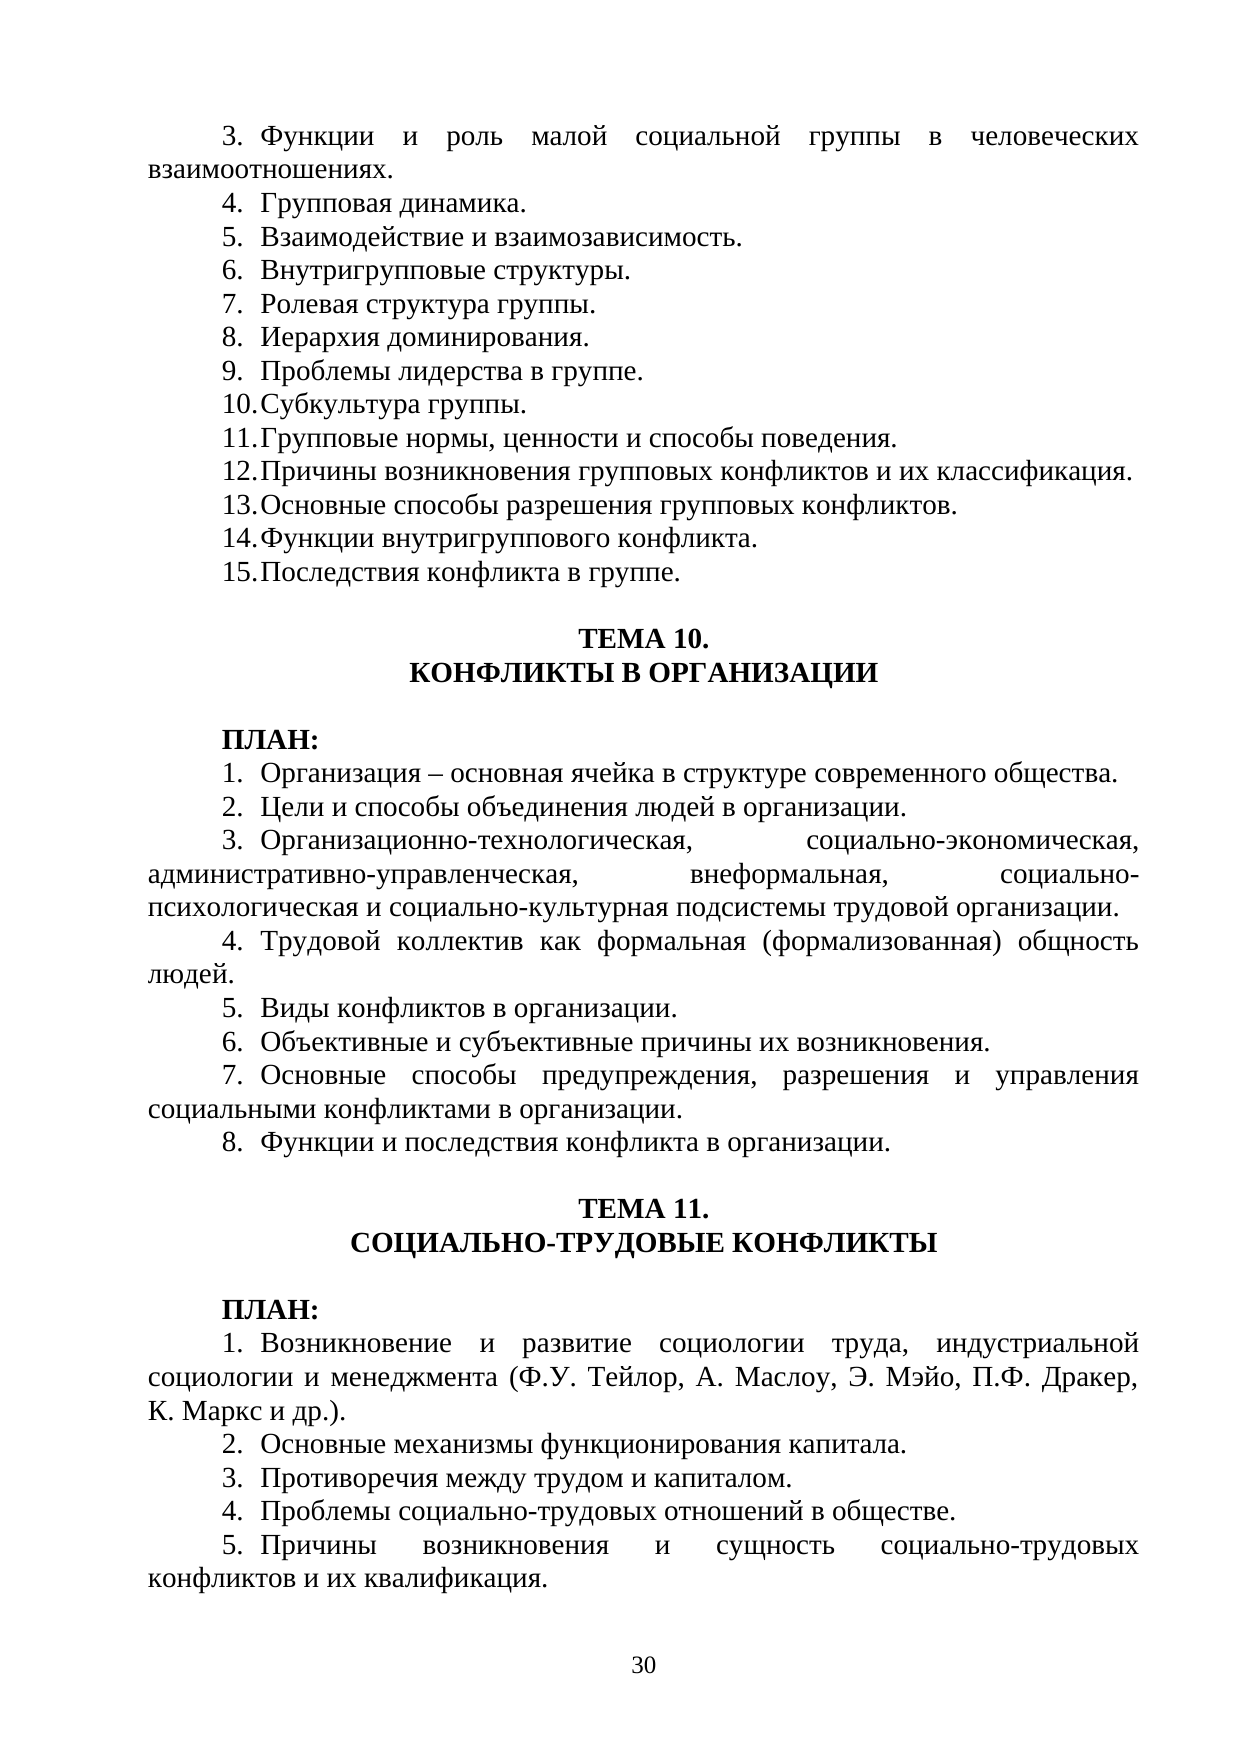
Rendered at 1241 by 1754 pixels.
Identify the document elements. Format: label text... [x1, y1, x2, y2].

list Проблемы лидерства в группе. [148, 353, 1140, 386]
list Цели и способы объединения людей в организации. [148, 789, 1140, 822]
list Субкультура группы. [148, 386, 1140, 420]
list Виды конфликтов в организации. [148, 990, 1140, 1024]
list Организация – основная ячейка в структуре современного общества. [148, 755, 1140, 789]
text КОНФЛИКТЫ В ОРГАНИЗАЦИИ [148, 655, 1140, 688]
list Групповые нормы, ценности и способы поведения. [148, 420, 1140, 453]
list Проблемы социально-трудовых отношений в обществе. [148, 1493, 1140, 1527]
list Взаимодействие и взаимозависимость. [148, 219, 1140, 252]
list Внутригрупповые структуры. [148, 252, 1140, 286]
text ТЕМА 11. [148, 1191, 1140, 1225]
list Основные способы разрешения групповых конфликтов. [148, 487, 1140, 521]
list Последствия конфликта в группе. [148, 554, 1140, 588]
text СОЦИАЛЬНО-ТРУДОВЫЕ КОНФЛИКТЫ [148, 1225, 1140, 1258]
list Основные способы предупреждения, разрешения и управления социальными конфликтами в организации. [148, 1057, 1140, 1124]
list Объективные и субъективные причины их возникновения. [148, 1024, 1140, 1057]
list Функции внутригруппового конфликта. [148, 521, 1140, 554]
list Трудовой коллектив как формальная (формализованная) общность людей. [148, 923, 1140, 990]
text ПЛАН: [148, 722, 1140, 755]
list Функции и последствия конфликта в организации. [148, 1124, 1140, 1158]
list Ролевая структура группы. [148, 286, 1140, 319]
list Противоречия между трудом и капиталом. [148, 1460, 1140, 1493]
text ТЕМА 10. [148, 621, 1140, 655]
list Возникновение и развитие социологии труда, индустриальной социологии и менеджмента (Ф.У. Тейлор, А. Маслоу, Э. Мэйо, П.Ф. Дракер, К. Маркс и др.). [148, 1326, 1140, 1426]
list Основные механизмы функционирования капитала. [148, 1426, 1140, 1460]
list Причины возникновения групповых конфликтов и их классификация. [148, 453, 1140, 487]
list Организационно-технологическая, социально-экономическая, административно-управленческая, внеформальная, социально-психологическая и социально-культурная подсистемы трудовой организации. [148, 822, 1140, 923]
list Иерархия доминирования. [148, 319, 1140, 353]
list Групповая динамика. [148, 185, 1140, 219]
text ПЛАН: [148, 1292, 1140, 1326]
list Функции и роль малой социальной группы в человеческих взаимоотношениях. [148, 118, 1140, 185]
list Причины возникновения и сущность социально-трудовых конфликтов и их квалификация. [148, 1527, 1140, 1594]
